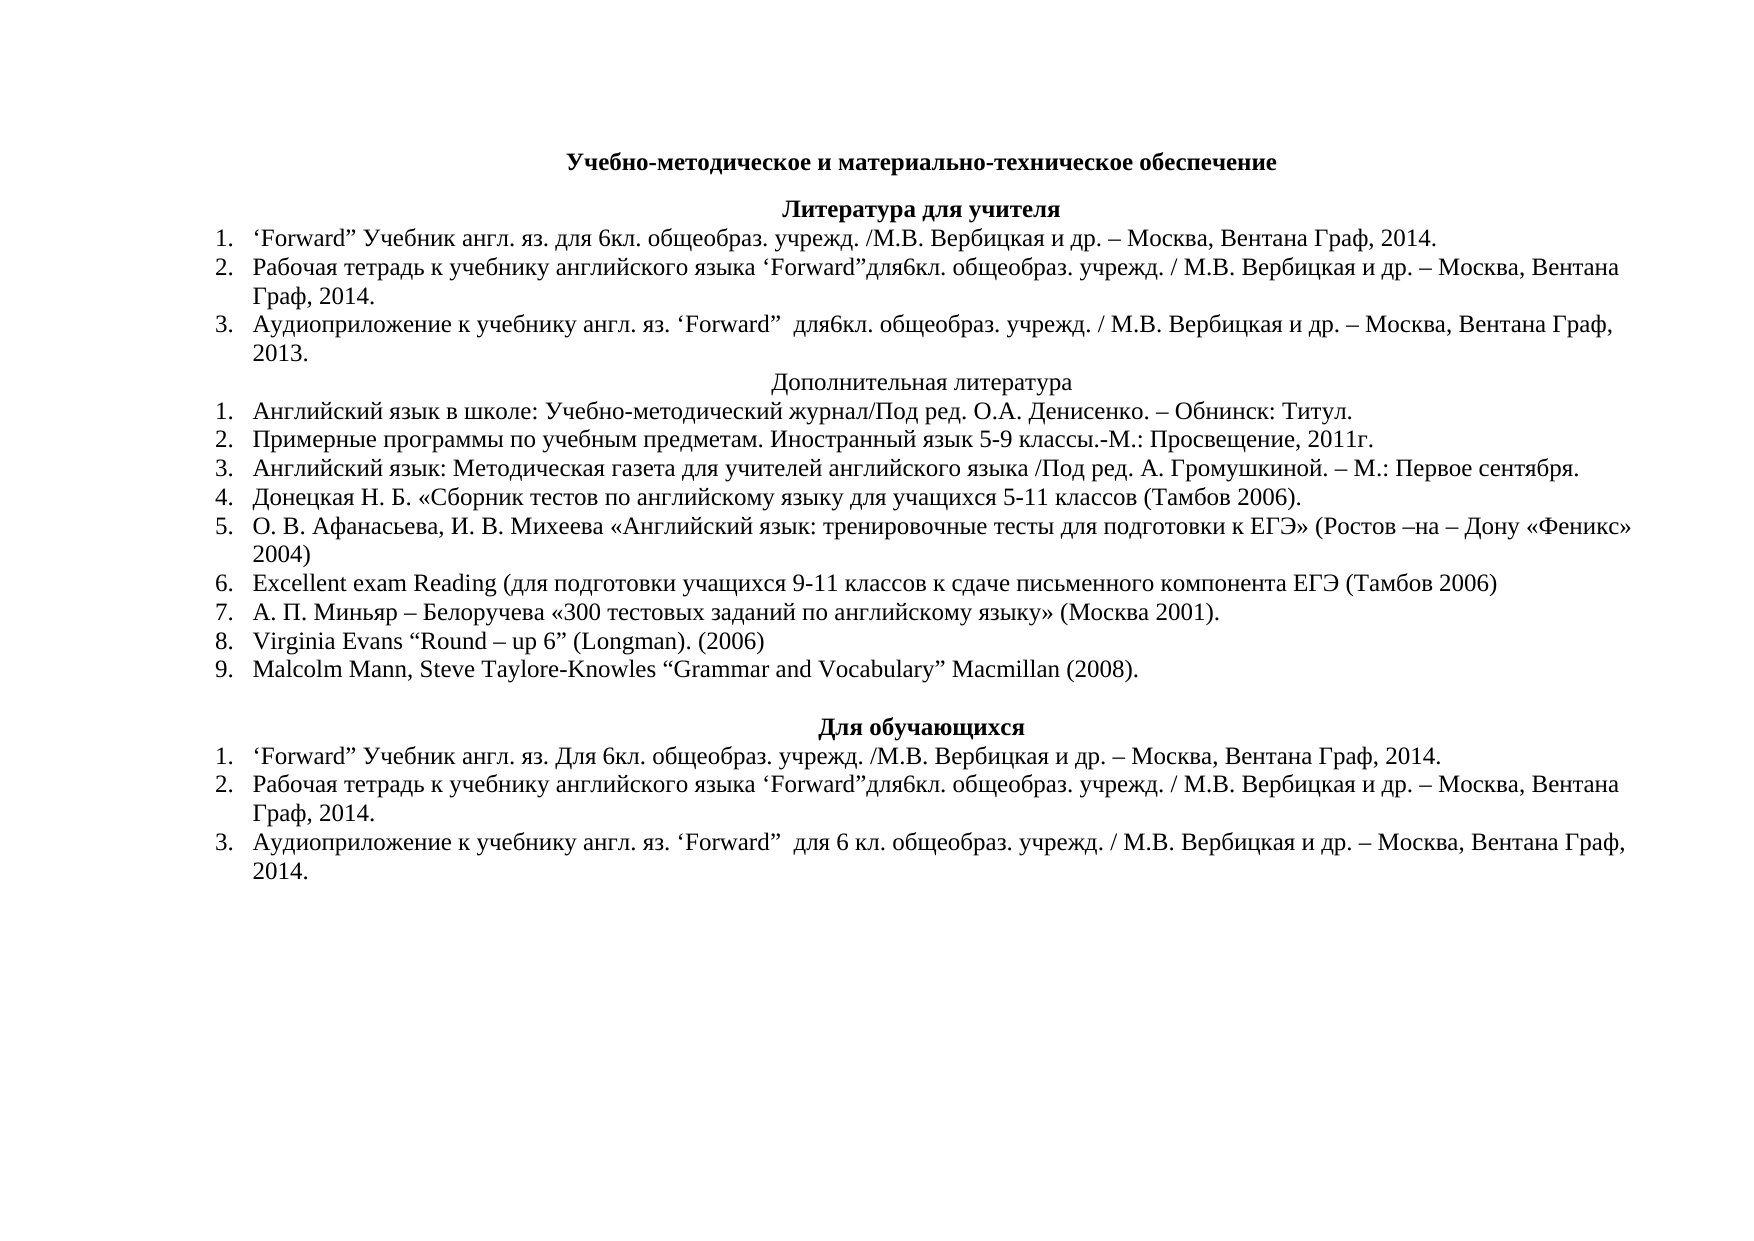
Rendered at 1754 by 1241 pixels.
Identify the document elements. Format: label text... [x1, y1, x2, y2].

text Литература для учителя [177, 194, 1665, 223]
text Дополнительная литература [177, 367, 1666, 396]
list Рабочая тетрадь к учебнику английского языка ‘Forward”для6кл. общеобраз. учрежд. / М.В. Вербицкая и др. – Москва, Вентана Граф, 2014. [215, 769, 1666, 827]
list Рабочая тетрадь к учебнику английского языка ‘Forward”для6кл. общеобраз. учрежд. / М.В. Вербицкая и др. – Москва, Вентана Граф, 2014. [215, 252, 1666, 309]
list ‘Forward” Учебник англ. яз. Для 6кл. общеобраз. учрежд. /М.В. Вербицкая и др. – Москва, Вентана Граф, 2014. [215, 741, 1666, 769]
list Английский язык: Методическая газета для учителей английского языка /Под ред. А. Громушкиной. – М.: Первое сентября. [215, 453, 1666, 482]
text Для обучающихся [140, 712, 1666, 741]
list А. П. Миньяр – Белоручева «300 тестовых заданий по английскому языку» (Москва 2001). [215, 597, 1666, 626]
list Malcolm Mann, Steve Taylore-Knowles “Grammar and Vocabulary” Macmillan (2008). [215, 654, 1666, 683]
list Аудиоприложение к учебнику англ. яз. ‘Forward” для 6 кл. общеобраз. учрежд. / М.В. Вербицкая и др. – Москва, Вентана Граф, 2014. [215, 827, 1666, 884]
list Virginia Evans “Round – up 6” (Longman). (2006) [215, 626, 1666, 654]
list Английский язык в школе: Учебно-методический журнал/Под ред. О.А. Денисенко. – Обнинск: Титул. [215, 396, 1666, 424]
list Примерные программы по учебным предметам. Иностранный язык 5-9 классы.-М.: Просвещение, 2011г. [215, 424, 1666, 453]
list О. В. Афанасьева, И. В. Михеева «Английский язык: тренировочные тесты для подготовки к ЕГЭ» (Ростов –на – Дону «Феникс» 2004) [215, 511, 1666, 568]
list Аудиоприложение к учебнику англ. яз. ‘Forward” для6кл. общеобраз. учрежд. / М.В. Вербицкая и др. – Москва, Вентана Граф, 2013. [215, 309, 1666, 367]
list ‘Forward” Учебник англ. яз. для 6кл. общеобраз. учрежд. /М.В. Вербицкая и др. – Москва, Вентана Граф, 2014. [215, 223, 1666, 252]
list Донецкая Н. Б. «Сборник тестов по английскому языку для учащихся 5-11 классов (Тамбов 2006). [215, 482, 1666, 511]
text Учебно-методическое и материально-техническое обеспечение [177, 147, 1665, 176]
list Excellent exam Reading (для подготовки учащихся 9-11 классов к сдаче письменного компонента ЕГЭ (Тамбов 2006) [215, 568, 1666, 597]
